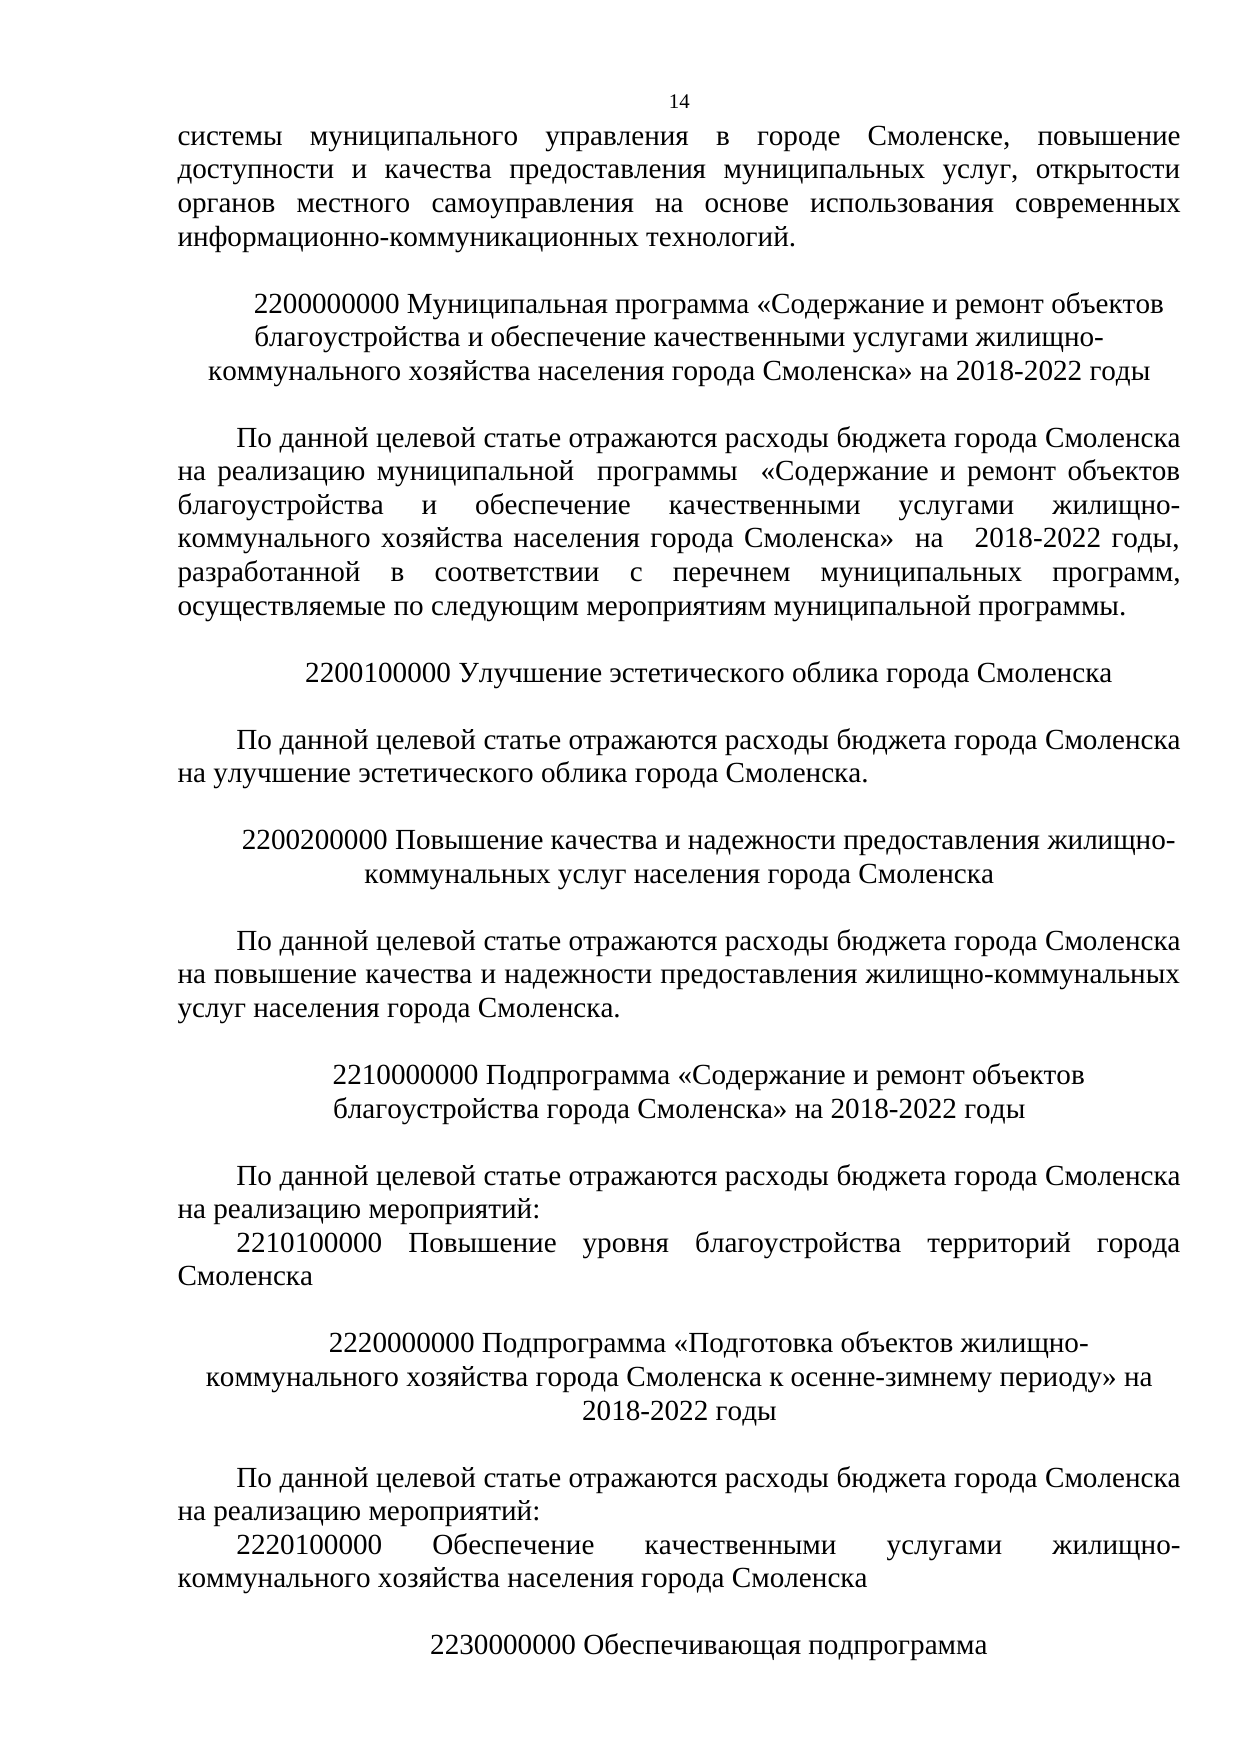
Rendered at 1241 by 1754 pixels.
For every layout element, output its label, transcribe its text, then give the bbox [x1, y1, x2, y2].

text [177, 118, 1181, 252]
text 2220000000 Подпрограмма «Подготовка объектов жилищно-коммунального хозяйства города Смоленска к осенне-зимнему периоду» на 2018-2022 годы [177, 1326, 1181, 1426]
text По данной целевой статье отражаются расходы бюджета города Смоленска на реализацию муниципальной программы «Содержание и ремонт объектов благоустройства и обеспечение качественными услугами жилищно-коммунального хозяйства населения города Смоленска» на 2018-2022 годы, разработанной в соответствии с перечнем муниципальных программ, осуществляемые по следующим мероприятиям муниципальной программы. [177, 420, 1181, 621]
text 2220100000 Обеспечение качественными услугами жилищно-коммунального хозяйства населения города Смоленска [177, 1527, 1181, 1594]
text По данной целевой статье отражаются расходы бюджета города Смоленска на улучшение эстетического облика города Смоленска. [177, 722, 1181, 789]
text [177, 1460, 1181, 1527]
text 2200200000 Повышение качества и надежности предоставления жилищно-коммунальных услуг населения города Смоленска [177, 822, 1181, 889]
text 2210100000 Повышение уровня благоустройства территорий города Смоленска [177, 1225, 1181, 1292]
text По данной целевой статье отражаются расходы бюджета города Смоленска на реализацию мероприятий: [177, 1158, 1181, 1225]
text По данной целевой статье отражаются расходы бюджета города Смоленска на повышение качества и надежности предоставления жилищно-коммунальных услуг населения города Смоленска. [177, 923, 1181, 1024]
text 2230000000 Обеспечивающая подпрограмма [177, 1627, 1181, 1661]
text 2210000000 Подпрограмма «Содержание и ремонт объектов благоустройства города Смоленска» на 2018-2022 годы [177, 1057, 1181, 1124]
text 2200000000 Муниципальная программа «Содержание и ремонт объектов благоустройства и обеспечение качественными услугами жилищно-коммунального хозяйства населения города Смоленска» на 2018-2022 годы [177, 286, 1181, 386]
text 2200100000 Улучшение эстетического облика города Смоленска [177, 655, 1181, 688]
